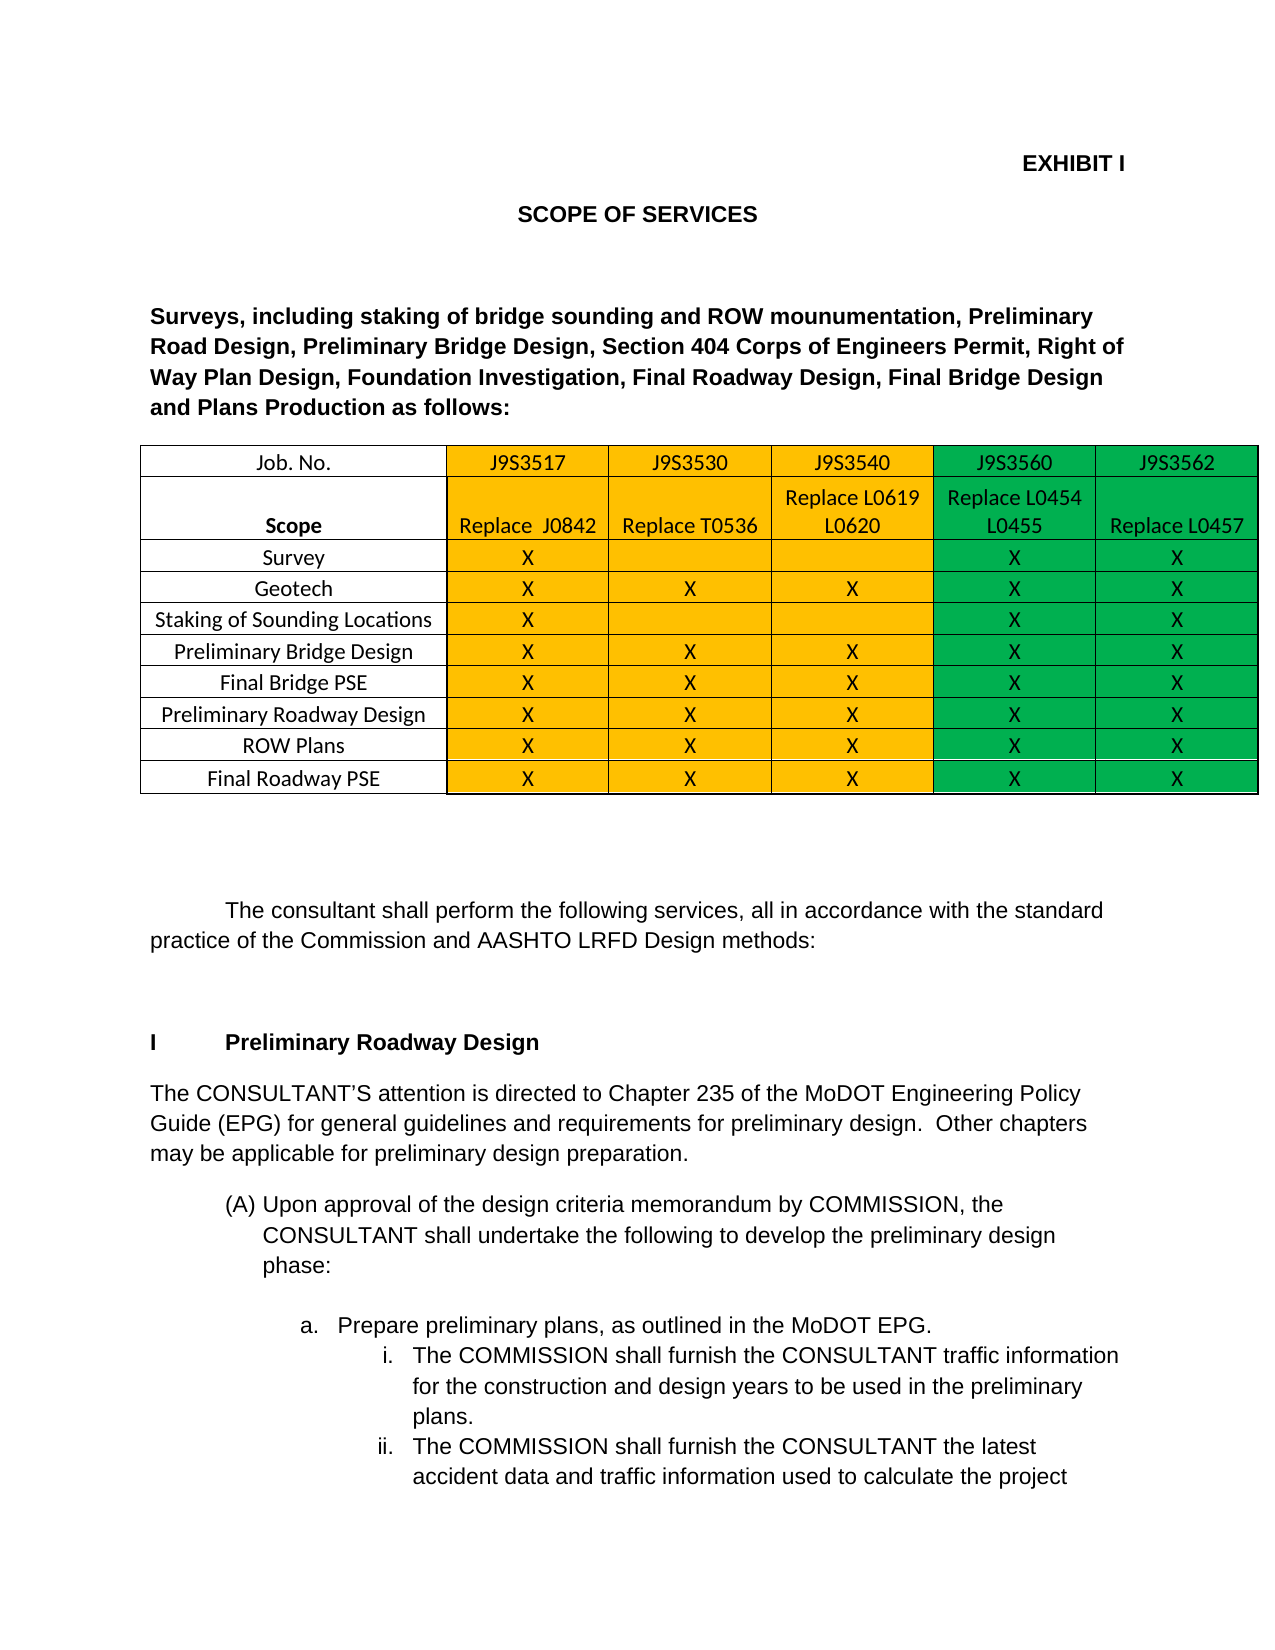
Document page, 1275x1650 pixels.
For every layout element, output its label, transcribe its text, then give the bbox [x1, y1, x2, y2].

table_cell X [609, 698, 771, 728]
table_cell Survey [141, 540, 446, 571]
table_cell X [609, 572, 771, 602]
table_cell X [1096, 540, 1257, 571]
table_cell Replace J0842 [448, 477, 608, 539]
text The consultant shall perform the following services, all in accordance with the standard practice of the Commission and AASHTO LRFD Design methods: [150, 897, 1125, 953]
table_cell X [448, 761, 608, 792]
table_cell X [934, 666, 1095, 697]
table_cell X [934, 761, 1095, 792]
table_cell X [1096, 635, 1257, 665]
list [394, 1433, 1125, 1490]
table_cell X [609, 635, 771, 665]
table_header J9S3530 [609, 446, 771, 476]
text EXHIBIT I [150, 150, 1125, 176]
table_cell X [1096, 729, 1257, 759]
table_cell X [448, 698, 608, 728]
table_cell X [1096, 666, 1257, 697]
table_cell X [772, 761, 933, 792]
table_cell Replace L0457 [1096, 477, 1257, 539]
text I Preliminary Roadway Design [150, 1029, 1125, 1055]
table_cell Replace L0619 L0620 [772, 477, 933, 539]
table_cell Replace L0454 L0455 [934, 477, 1095, 539]
table_cell X [772, 666, 933, 697]
table_cell X [1096, 572, 1257, 602]
table_cell X [609, 729, 771, 759]
table_header J9S3517 [447, 446, 608, 476]
table_cell Geotech [141, 572, 446, 602]
table_header J9S3562 [1096, 446, 1257, 476]
table_cell X [1096, 603, 1257, 634]
table_cell [609, 603, 771, 634]
table_cell X [772, 635, 933, 665]
table_cell Scope [141, 477, 446, 539]
table_cell X [934, 729, 1095, 759]
table_header J9S3560 [934, 446, 1095, 476]
list Upon approval of the design criteria memorandum by COMMISSION, the CONSULTANT shall undertake the following to develop the preliminary design phase: [225, 1191, 1125, 1278]
table_cell X [448, 603, 608, 634]
table_cell Preliminary Roadway Design [141, 698, 446, 728]
table_cell Replace T0536 [609, 477, 771, 539]
table_cell Preliminary Bridge Design [141, 635, 446, 665]
table_cell X [934, 635, 1095, 665]
table_cell X [609, 761, 771, 792]
table_cell [609, 540, 771, 571]
table_header Job. No. [141, 446, 446, 476]
table_cell ROW Plans [141, 729, 446, 759]
table_cell X [448, 540, 608, 571]
table_cell X [772, 572, 933, 602]
table_cell X [772, 729, 933, 759]
table_cell [772, 603, 933, 634]
list The COMMISSION shall furnish the CONSULTANT traffic information for the construction and design years to be used in the preliminary plans. [394, 1342, 1125, 1429]
table_cell Final Bridge PSE [141, 666, 446, 697]
table_cell X [1096, 761, 1257, 792]
table_cell X [448, 729, 608, 759]
table_cell X [934, 603, 1095, 634]
table_cell X [772, 698, 933, 728]
table_cell X [934, 572, 1095, 602]
text The CONSULTANT’S attention is directed to Chapter 235 of the MoDOT Engineering Policy Guide (EPG) for general guidelines and requirements for preliminary design. Other chapters may be applicable for preliminary design preparation. [150, 1080, 1125, 1167]
table_cell Final Roadway PSE [141, 761, 446, 792]
text SCOPE OF SERVICES [150, 201, 1125, 227]
table_cell X [448, 572, 608, 602]
table_cell [772, 540, 933, 571]
table_cell X [1096, 698, 1257, 728]
table_cell X [934, 540, 1095, 571]
table_cell X [934, 698, 1095, 728]
list Prepare preliminary plans, as outlined in the MoDOT EPG. [300, 1312, 1125, 1339]
table_cell Staking of Sounding Locations [141, 603, 446, 634]
table_cell X [609, 666, 771, 697]
table_cell X [448, 635, 608, 665]
table_header J9S3540 [772, 446, 933, 476]
table_cell X [448, 666, 608, 697]
text Surveys, including staking of bridge sounding and ROW mounumentation, Preliminary Road Design, Preliminary Bridge Design, Section 404 Corps of Engineers Permit, Right of Way Plan Design, Foundation Investigation, Final Roadway Design, Final Bridge Design and Plans Production as follows: [150, 303, 1125, 420]
